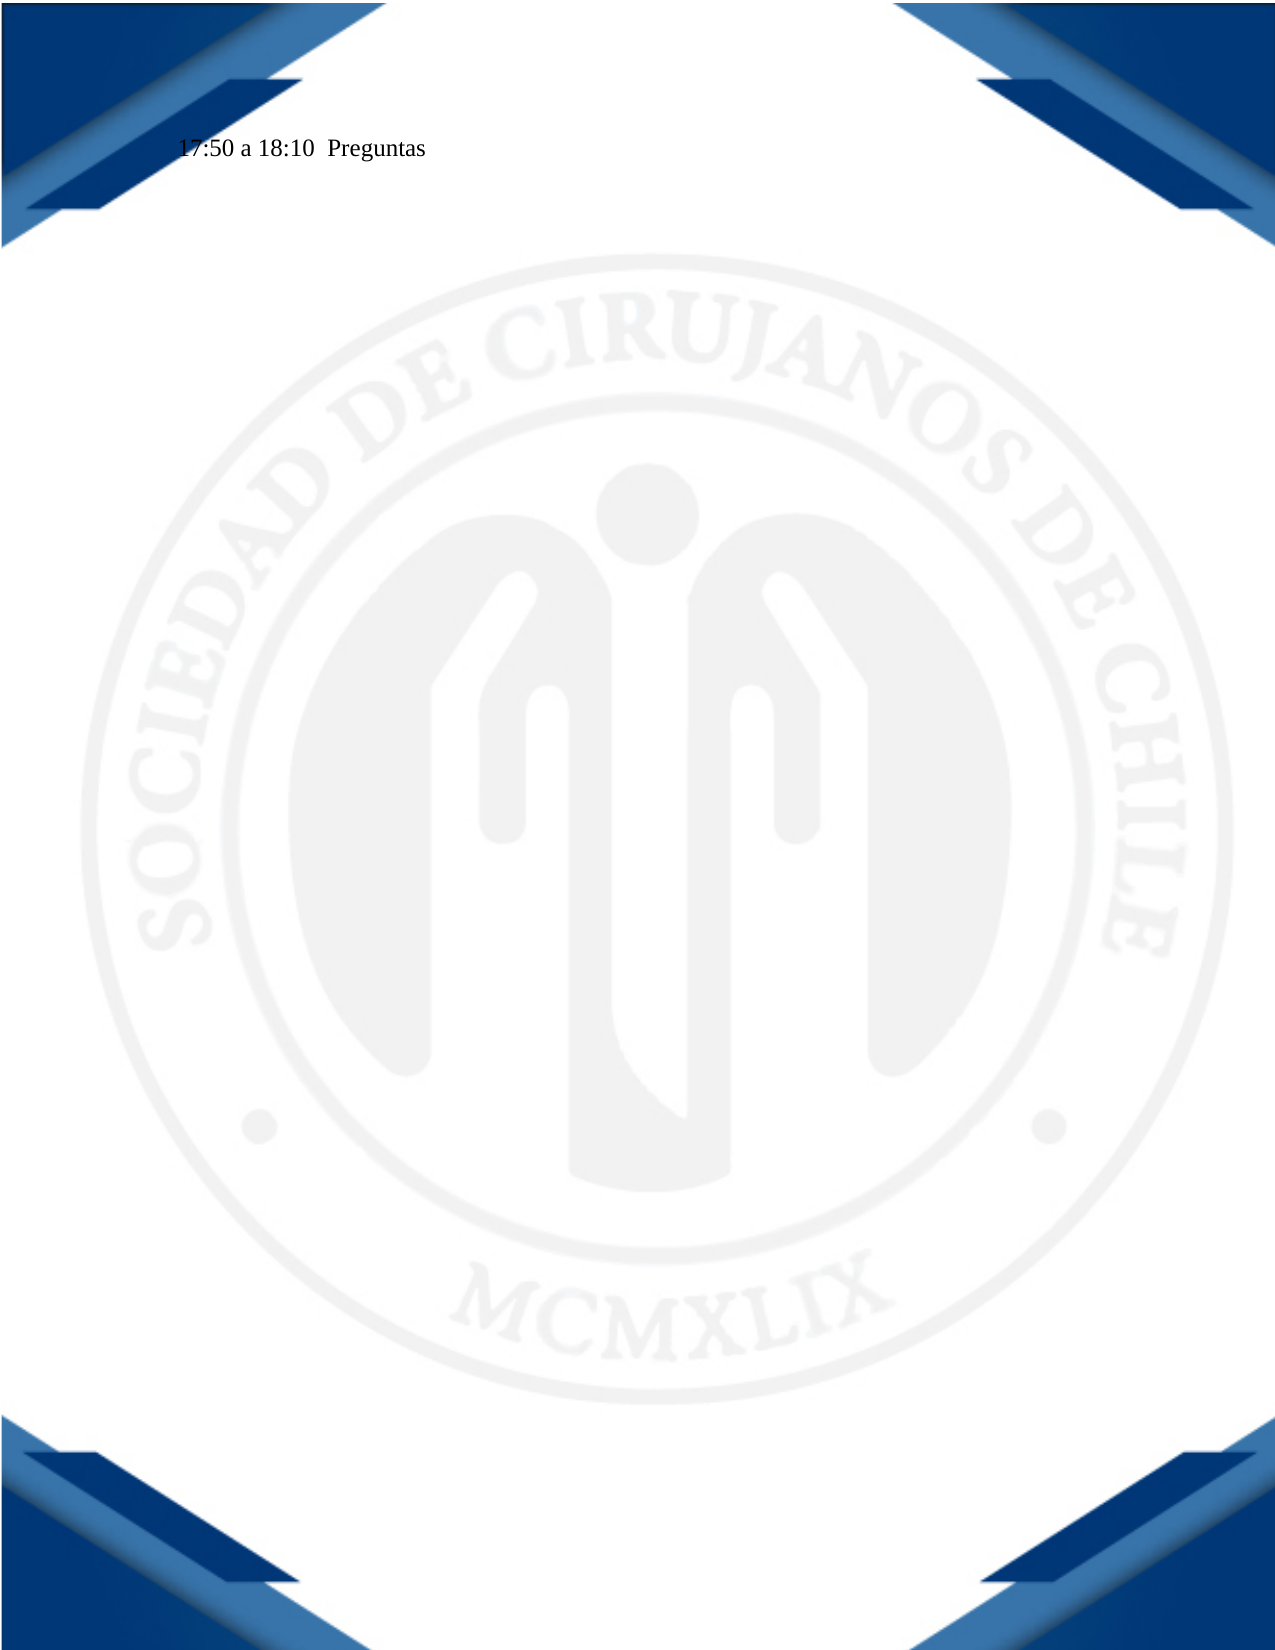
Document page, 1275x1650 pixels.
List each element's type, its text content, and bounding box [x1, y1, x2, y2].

text 17:50 a 18:10 Preguntas [177, 133, 1098, 162]
picture [1, 3, 1275, 1650]
